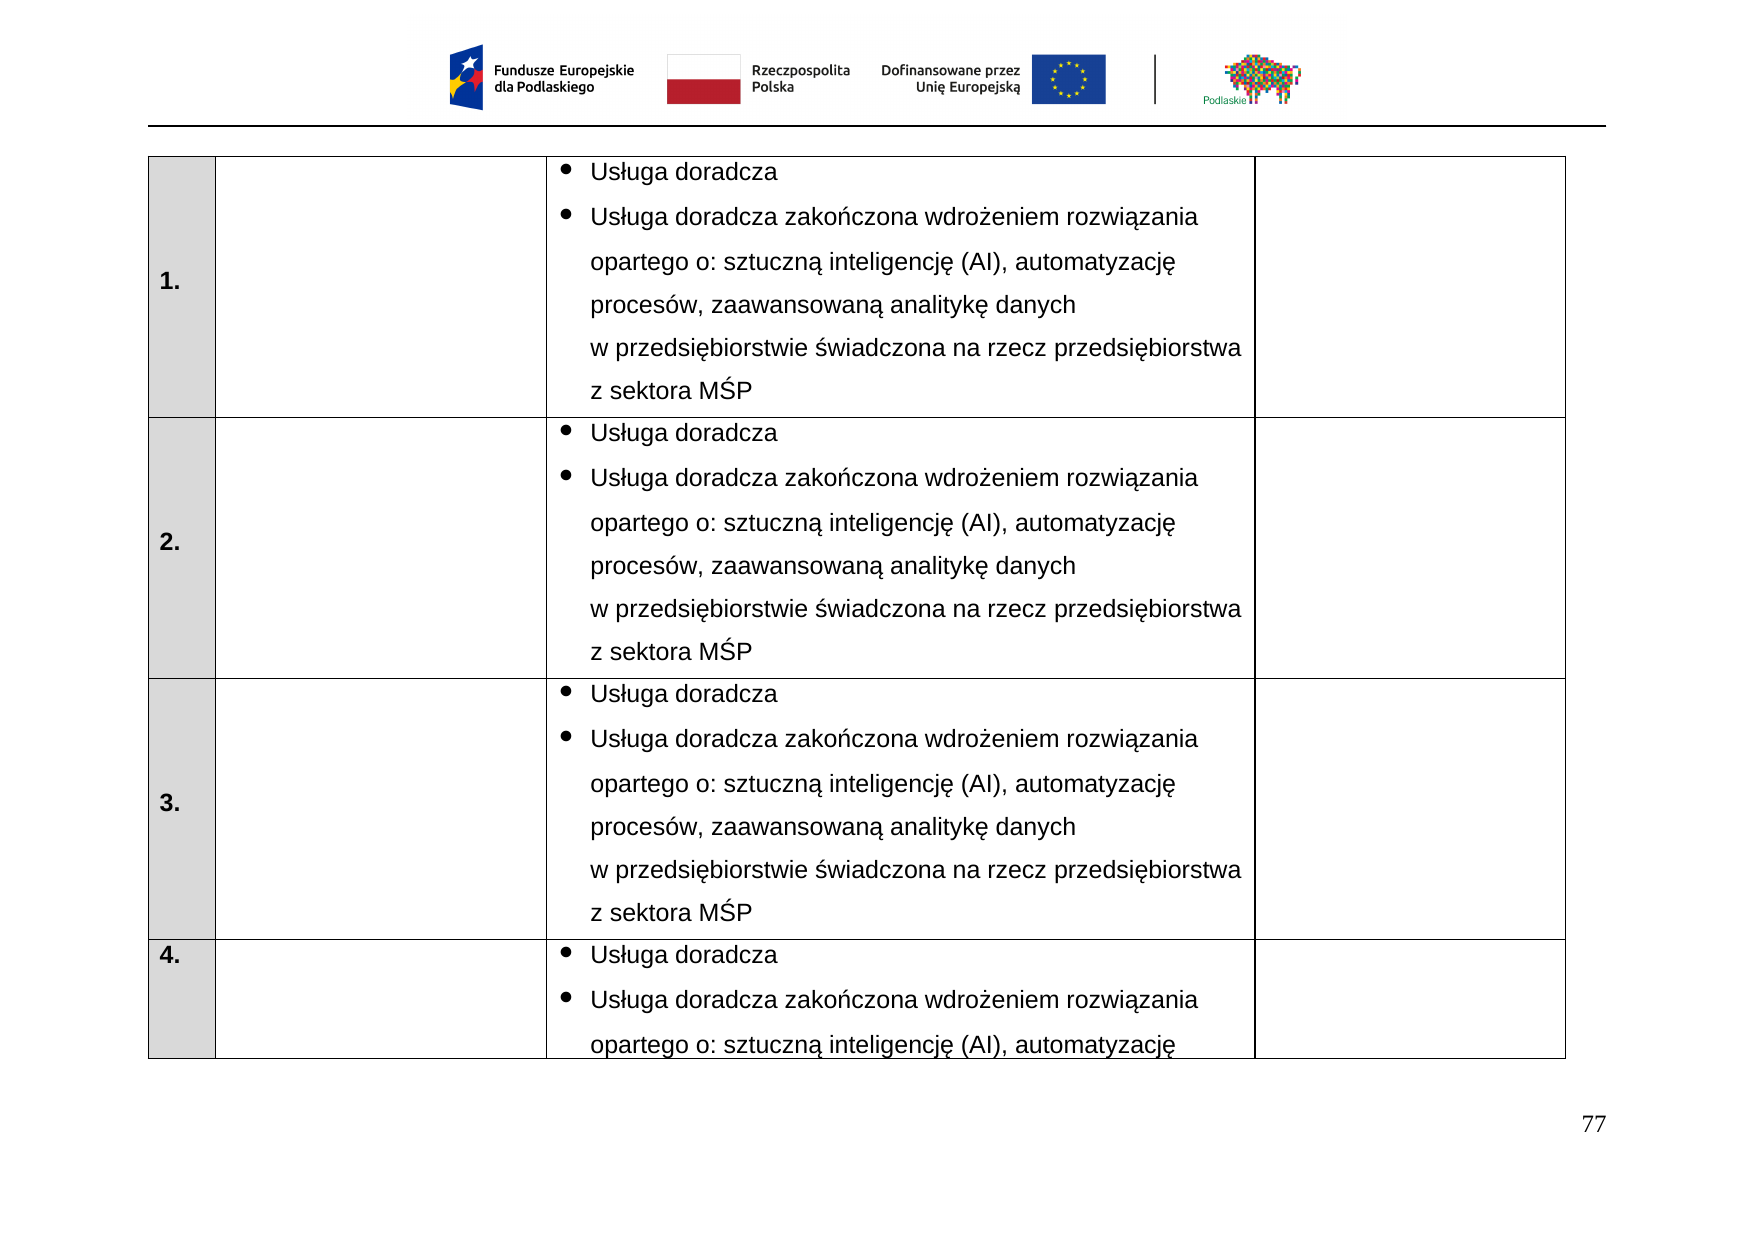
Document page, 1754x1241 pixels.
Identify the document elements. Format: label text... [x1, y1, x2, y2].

table_cell [1256, 418, 1565, 678]
table_cell 1. [149, 157, 215, 417]
table_cell 4. [149, 940, 215, 1058]
table_cell 3. [149, 679, 215, 939]
table_cell [216, 940, 546, 1058]
table_cell [1256, 679, 1565, 939]
table_cell [216, 157, 546, 417]
table_cell [1256, 940, 1565, 1058]
table_cell 2. [149, 418, 215, 678]
table_cell [216, 679, 546, 939]
table_cell [216, 418, 546, 678]
picture [407, 14, 1347, 124]
table_cell [1256, 157, 1565, 417]
